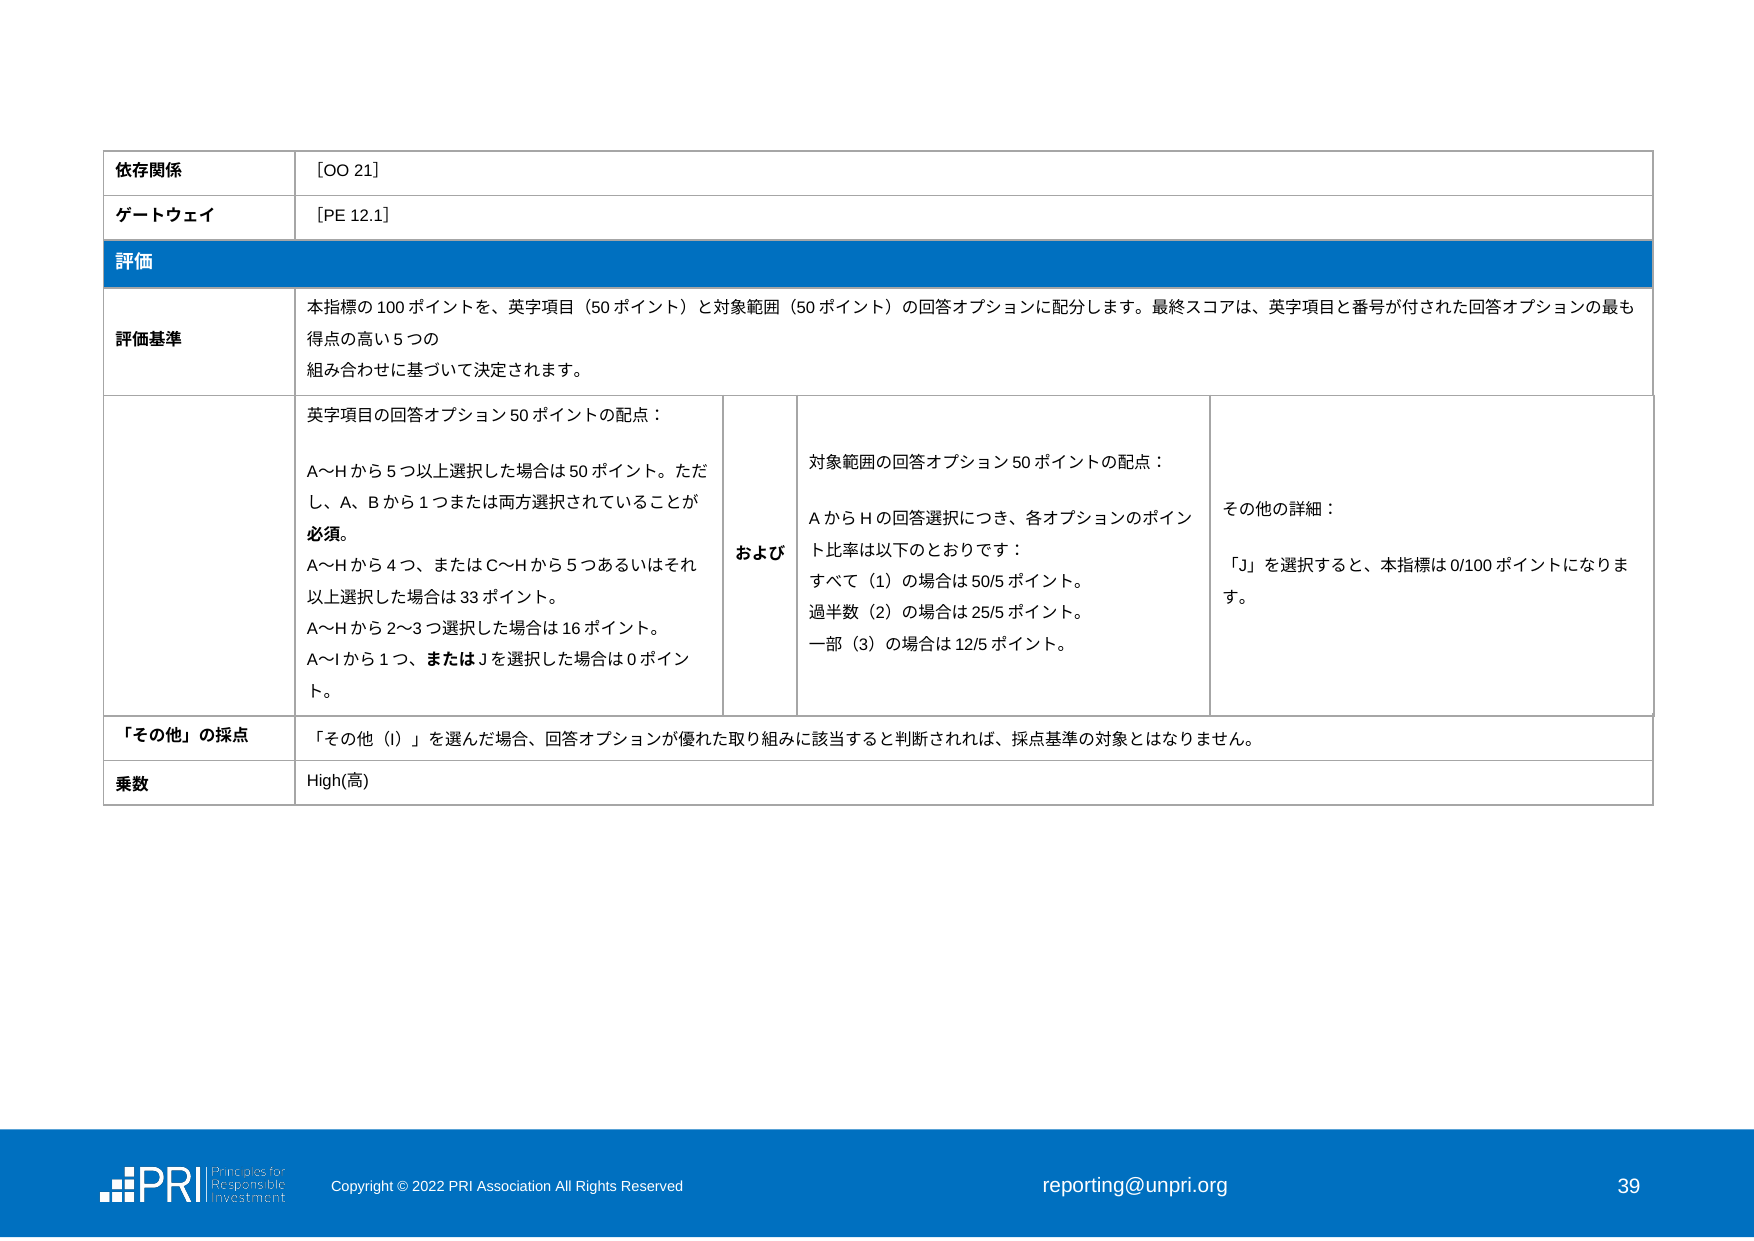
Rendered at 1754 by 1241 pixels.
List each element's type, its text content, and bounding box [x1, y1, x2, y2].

table_cell 依存関係 [104, 152, 294, 195]
table_cell 対象範囲の回答オプション50ポイントの配点： AからHの回答選択につき、各オプションのポイント比率は以下のとおりです： すべて（1）の場合は50/5ポイント。 過半数（2）の場合は25/5ポイント。 一部（3）の場合は12/5ポイント。 [798, 396, 1209, 715]
table_cell 「その他」の採点 [104, 717, 294, 759]
table_cell 評価 [104, 241, 1652, 287]
table_cell [104, 396, 294, 715]
table_cell ゲートウェイ [104, 196, 294, 239]
table_cell 「その他（I）」を選んだ場合、回答オプションが優れた取り組みに該当すると判断されれば、採点基準の対象とはなりません。 [296, 717, 1652, 759]
table_cell 乗数 [104, 761, 294, 804]
table_cell 英字項目の回答オプション50ポイントの配点： A～Hから5つ以上選択した場合は50ポイント。ただし、A、Bから1つまたは両方選択されていることが必須。 A～Hから4つ、またはC～Hから５つあるいはそれ以上選択した場合は33ポイント。 A～Hから2～3つ選択した場合は16ポイント。 A～Iから1つ、またはJを選択した場合は0ポイント。 [296, 396, 722, 715]
table_cell 本指標の100ポイントを、英字項目（50ポイント）と対象範囲（50ポイント）の回答オプションに配分します。最終スコアは、英字項目と番号が付された回答オプションの最も得点の高い5つの 組み合わせに基づいて決定されます。 [296, 289, 1652, 394]
table_cell および [724, 396, 796, 715]
picture [97, 1163, 287, 1205]
table_cell その他の詳細： 「J」を選択すると、本指標は0/100ポイントになります。 [1211, 396, 1653, 715]
table_cell ［OO 21］ [296, 152, 1652, 195]
table_cell High(高) [296, 761, 1652, 804]
table_cell ［PE 12.1］ [296, 196, 1652, 239]
table_cell 評価基準 [104, 289, 294, 394]
